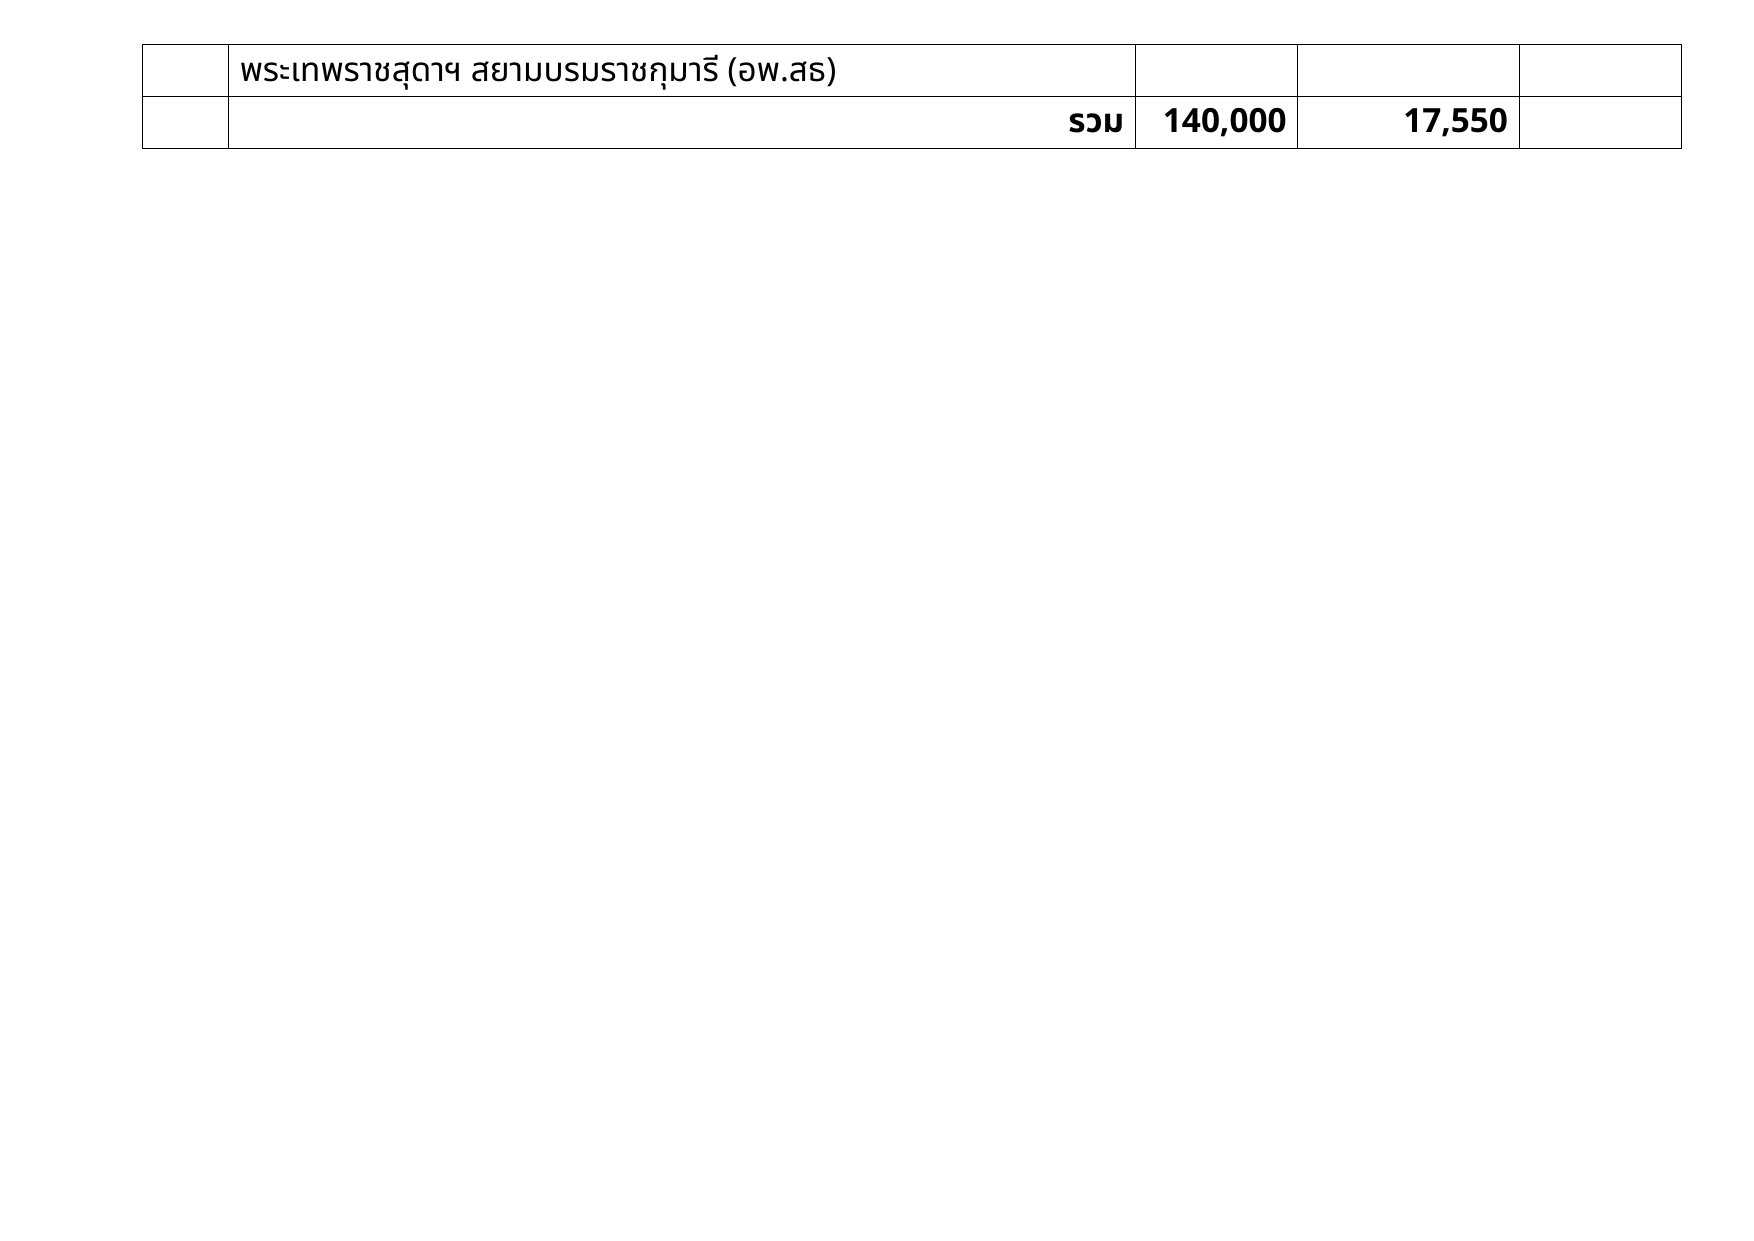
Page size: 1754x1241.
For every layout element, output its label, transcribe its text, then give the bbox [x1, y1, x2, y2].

table_cell - [1520, 45, 1681, 96]
table_cell 17,550 [1298, 97, 1519, 147]
table_cell 50,000 [1136, 45, 1297, 96]
table_cell 6 [143, 45, 228, 96]
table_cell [229, 45, 1135, 96]
table_cell รวม [229, 97, 1135, 147]
table_cell [143, 97, 228, 147]
table_cell [1520, 97, 1681, 147]
table_cell 140,000 [1136, 97, 1297, 147]
table_cell - [1298, 45, 1519, 96]
